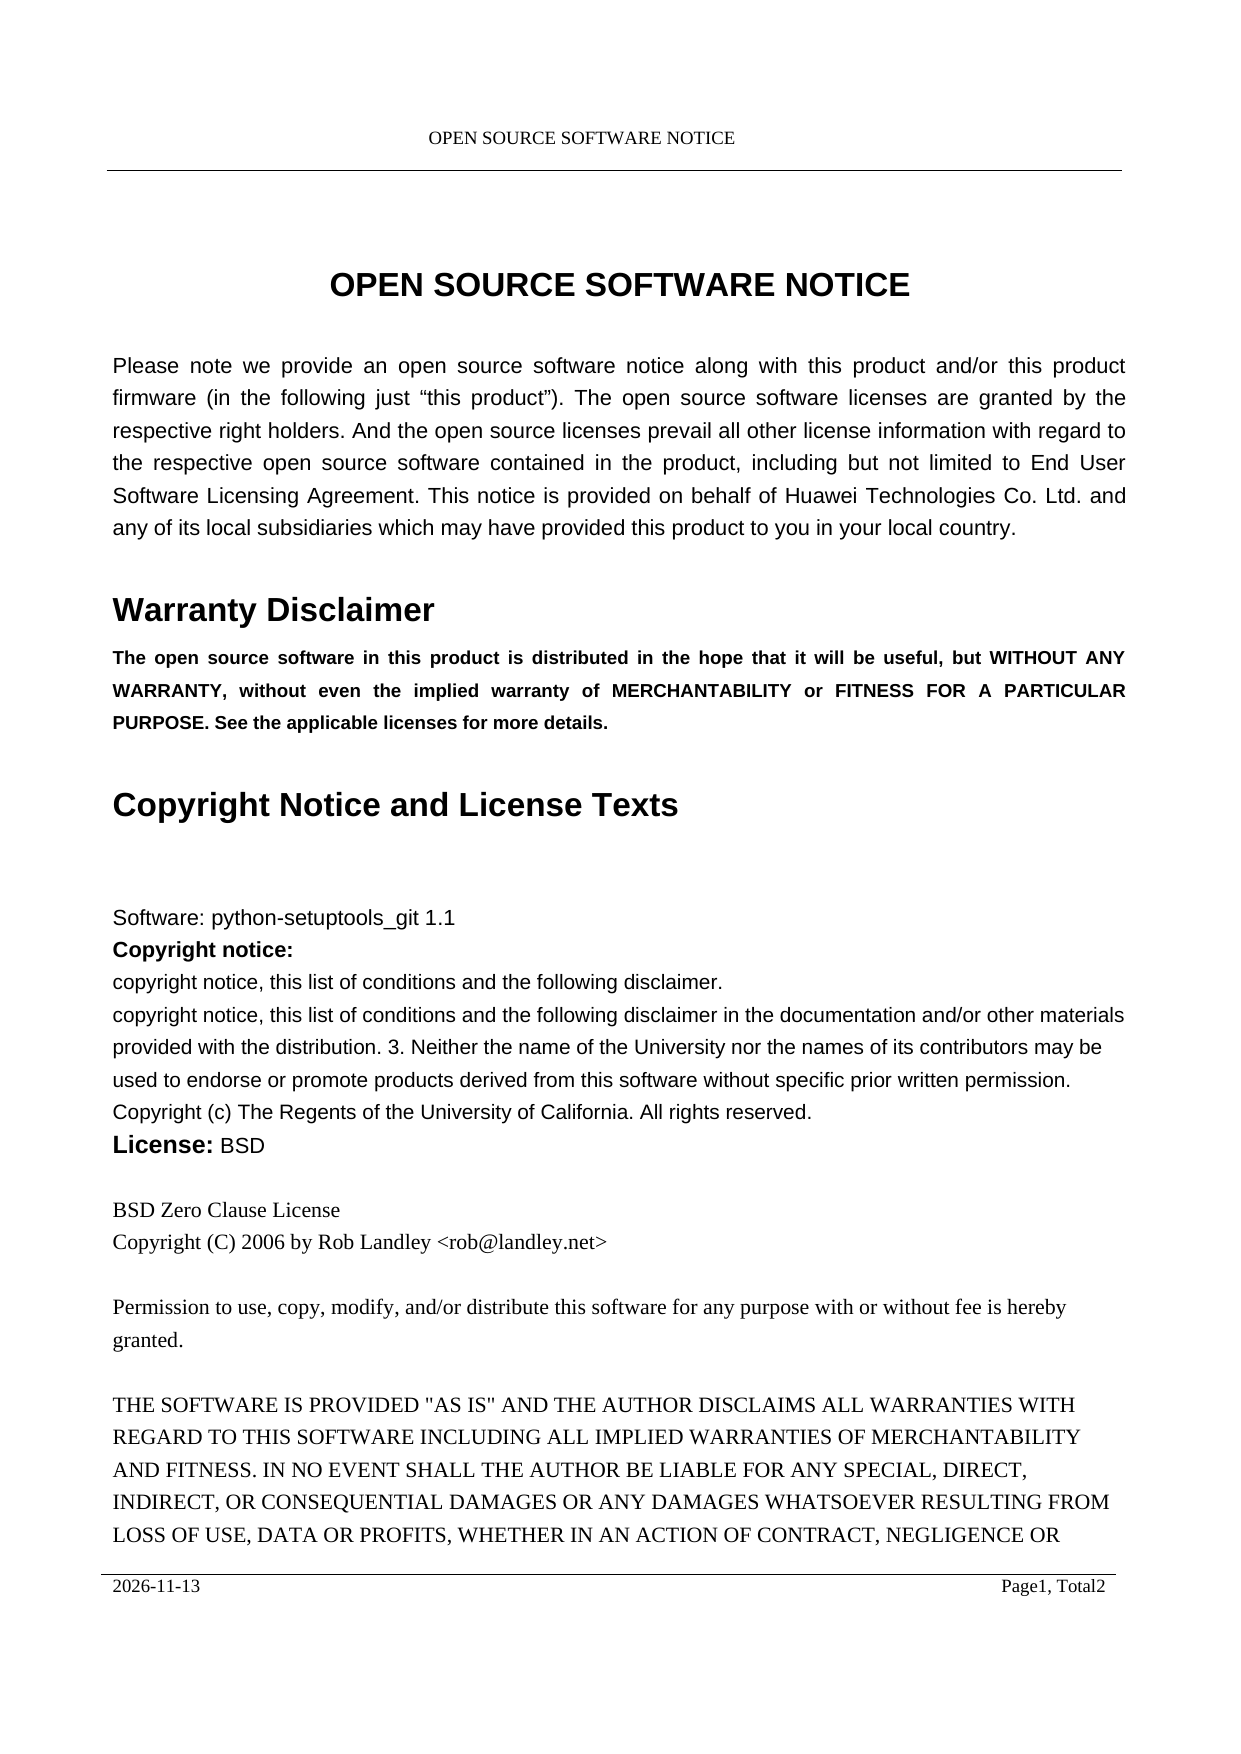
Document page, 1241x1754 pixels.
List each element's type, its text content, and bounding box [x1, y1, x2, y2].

text Software: python-setuptools_git 1.1 [112, 901, 1128, 933]
text Copyright notice: [112, 933, 1128, 966]
text copyright notice, this list of conditions and the following disclaimer. [112, 966, 1128, 998]
text Warranty Disclaimer [112, 576, 1128, 641]
text copyright notice, this list of conditions and the following disclaimer in the documentation and/or other materials provided with the distribution. 3. Neither the name of the University nor the names of its contributors may be used to endorse or promote products derived from this software without specific prior written permission. [112, 998, 1128, 1096]
text The open source software in this product is distributed in the hope that it will be useful, but WITHOUT ANY WARRANTY, without even the implied warranty of MERCHANTABILITY or FITNESS FOR A PARTICULAR PURPOSE. See the applicable licenses for more details. [112, 641, 1128, 739]
text Please note we provide an open source software notice along with this product and/or this product firmware (in the following just “this product”). The open source software licenses are granted by the respective right holders. And the open source licenses prevail all other license information with regard to the respective open source software contained in the product, including but not limited to End User Software Licensing Agreement. This notice is provided on behalf of Huawei Technologies Co. Ltd. and any of its local subsidiaries which may have provided this product to you in your local country. [112, 349, 1128, 544]
text Copyright Notice and License Texts [112, 771, 1128, 836]
text OPEN SOURCE SOFTWARE NOTICE [112, 251, 1128, 316]
text Copyright (c) The Regents of the University of California. All rights reserved. [112, 1096, 1128, 1128]
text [112, 1128, 1128, 1551]
